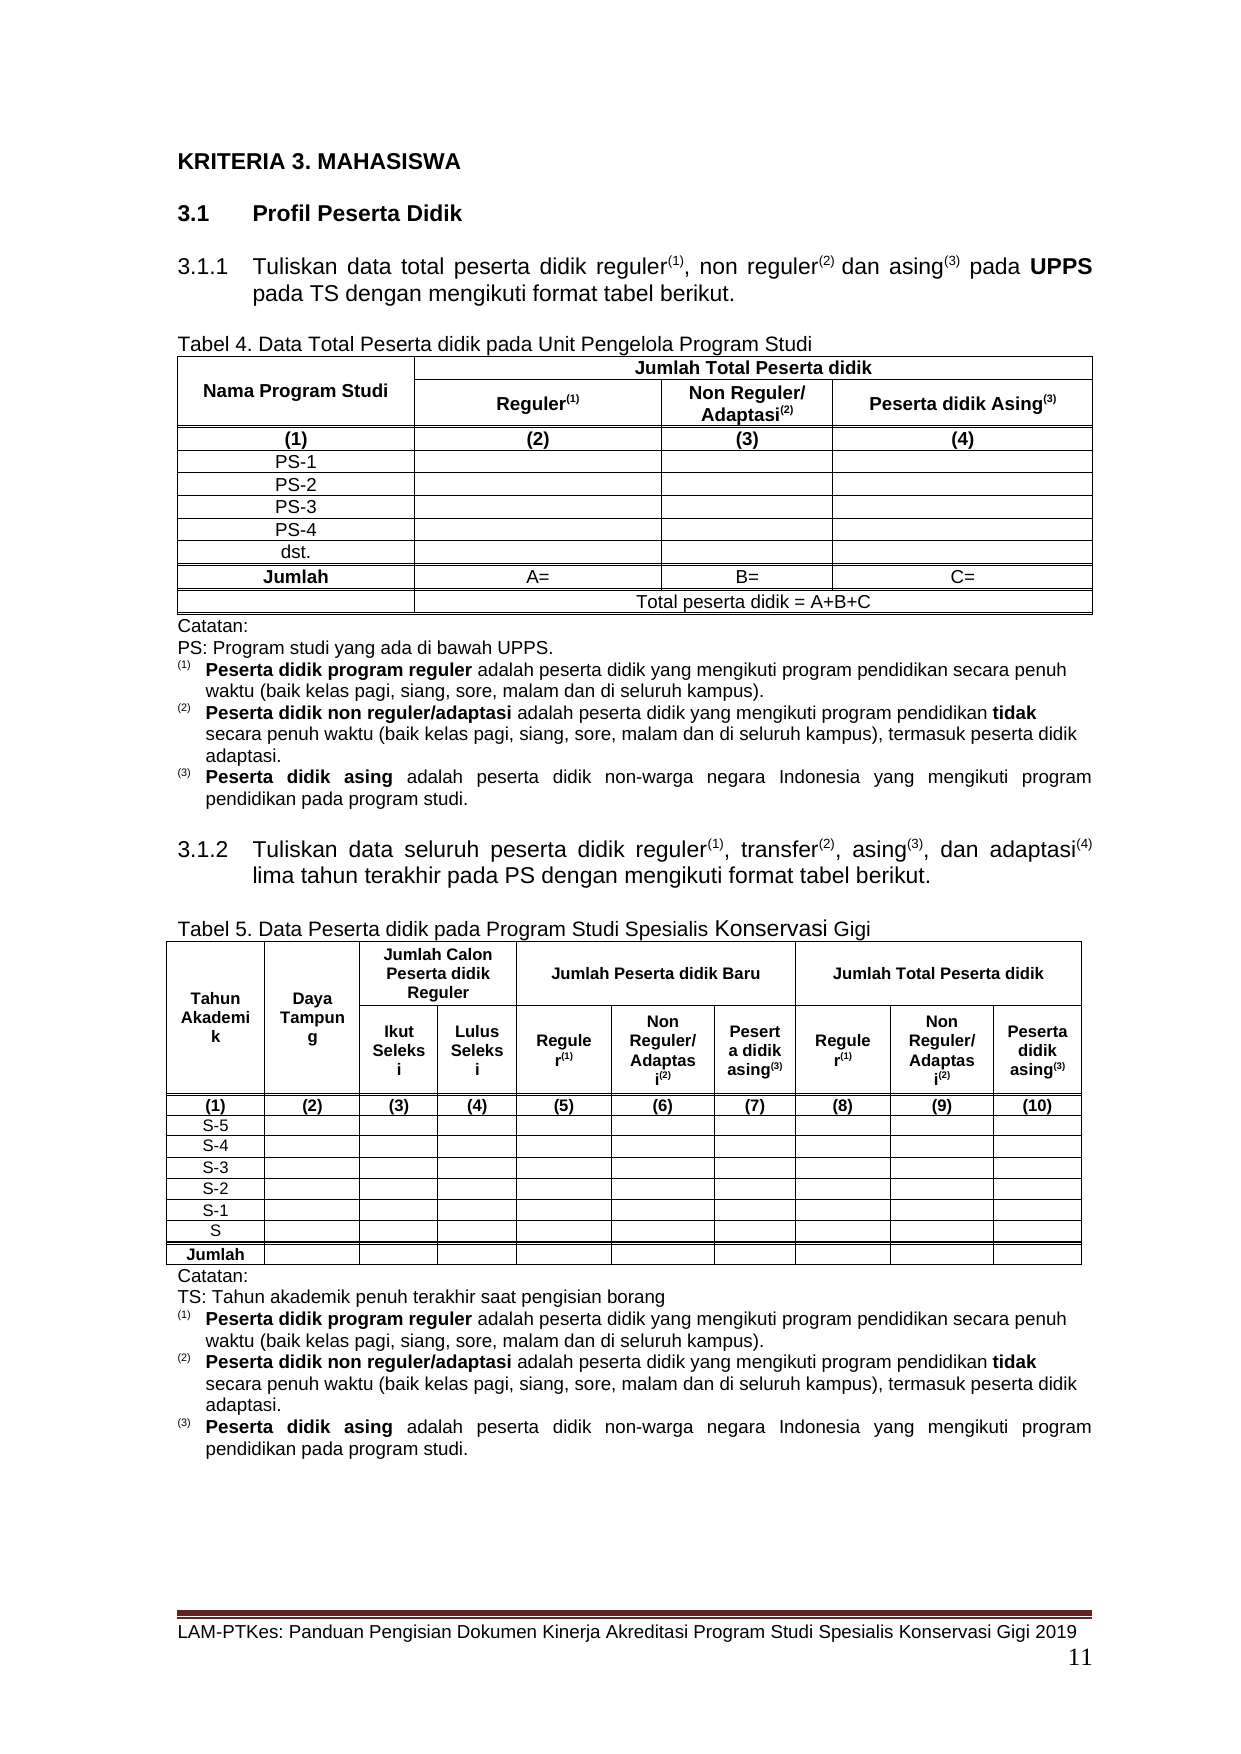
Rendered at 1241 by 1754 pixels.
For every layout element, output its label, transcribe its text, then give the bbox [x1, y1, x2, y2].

table_cell Ikut Seleksi [360, 1006, 437, 1093]
table_cell (1) [167, 1096, 264, 1115]
table_cell [612, 1179, 714, 1199]
table_cell [796, 1158, 890, 1177]
table_cell [360, 1158, 437, 1177]
table_cell (9) [891, 1096, 993, 1115]
text (3) Peserta didik asing adalah peserta didik non-warga negara Indonesia yang mengikuti program pendidikan pada program studi. [177, 766, 1092, 809]
table_cell (3) [360, 1096, 437, 1115]
table_cell [265, 1116, 359, 1135]
table_cell [517, 1200, 611, 1219]
table_cell (3) [662, 428, 832, 450]
table_cell S-4 [167, 1136, 264, 1157]
table_cell (1) [178, 428, 414, 450]
table_cell PS-4 [178, 519, 414, 540]
table_cell PS-2 [178, 473, 414, 495]
text (3) Peserta didik asing adalah peserta didik non-warga negara Indonesia yang mengikuti program pendidikan pada program studi. [177, 1416, 1092, 1459]
table_cell [796, 1200, 890, 1219]
table_cell [265, 1245, 359, 1264]
table_cell [891, 1200, 993, 1219]
text Catatan: [177, 615, 1092, 637]
text 3.1 Profil Peserta Didik [177, 200, 1092, 227]
table_cell [891, 1221, 993, 1241]
table_cell [517, 1136, 611, 1157]
table_cell [438, 1158, 516, 1177]
table_cell [891, 1245, 993, 1264]
table_cell [715, 1221, 795, 1241]
table_cell (6) [612, 1096, 714, 1115]
table_cell [517, 1158, 611, 1177]
table_cell [891, 1136, 993, 1157]
table_cell [265, 1136, 359, 1157]
table_header Tahun Akademik [167, 942, 264, 1093]
table_cell B= [662, 566, 832, 587]
table_cell Non Reguler/ Adaptasi(2) [612, 1006, 714, 1093]
table_cell [517, 1245, 611, 1264]
table_cell [415, 473, 661, 495]
table_cell Reguler(1) [796, 1006, 890, 1093]
table_cell (4) [833, 428, 1092, 450]
text (2) Peserta didik non reguler/adaptasi adalah peserta didik yang mengikuti program pendidikan tidak secara penuh waktu (baik kelas pagi, siang, sore, malam dan di seluruh kampus), termasuk peserta didik adaptasi. [177, 1351, 1092, 1416]
table_cell [833, 496, 1092, 517]
table_cell S [167, 1221, 264, 1241]
table_cell Peserta didik asing(3) [715, 1006, 795, 1093]
table_cell [994, 1136, 1081, 1157]
text Tabel 5. Data Peserta didik pada Program Studi Spesialis Konservasi Gigi [177, 915, 1092, 941]
table_cell [360, 1179, 437, 1199]
table_cell (2) [415, 428, 661, 450]
table_header Nama Program Studi [178, 357, 414, 425]
table_cell [415, 451, 661, 472]
table_cell [178, 591, 414, 612]
table_cell [612, 1136, 714, 1157]
table_cell Non Reguler/ Adaptasi(2) [662, 380, 832, 425]
table_cell [438, 1116, 516, 1135]
table_cell [994, 1200, 1081, 1219]
text TS: Tahun akademik penuh terakhir saat pengisian borang [177, 1286, 1092, 1308]
table_cell [265, 1221, 359, 1241]
table_cell [265, 1179, 359, 1199]
text 3.1.1 Tuliskan data total peserta didik reguler(1), non reguler(2) dan asing(3) pada UPPS pada TS dengan mengikuti format tabel berikut. [177, 253, 1092, 306]
table_cell [796, 1179, 890, 1199]
table_cell [833, 541, 1092, 563]
table_cell [438, 1179, 516, 1199]
table_cell (4) [438, 1096, 516, 1115]
table_cell [612, 1116, 714, 1135]
table_cell [517, 1221, 611, 1241]
table_cell (10) [994, 1096, 1081, 1115]
table_cell (8) [796, 1096, 890, 1115]
table_cell [438, 1245, 516, 1264]
text (1) Peserta didik program reguler adalah peserta didik yang mengikuti program pendidikan secara penuh waktu (baik kelas pagi, siang, sore, malam dan di seluruh kampus). [177, 658, 1092, 701]
table_cell Non Reguler/ Adaptasi(2) [891, 1006, 993, 1093]
table_cell S-1 [167, 1200, 264, 1219]
table_cell S-5 [167, 1116, 264, 1135]
table_cell [612, 1200, 714, 1219]
table_cell Peserta didik Asing(3) [833, 380, 1092, 425]
table_cell [438, 1221, 516, 1241]
text (2) Peserta didik non reguler/adaptasi adalah peserta didik yang mengikuti program pendidikan tidak secara penuh waktu (baik kelas pagi, siang, sore, malam dan di seluruh kampus), termasuk peserta didik adaptasi. [177, 701, 1092, 766]
table_cell [796, 1245, 890, 1264]
table_cell [891, 1179, 993, 1199]
table_cell [994, 1116, 1081, 1135]
table_cell [265, 1200, 359, 1219]
table_cell [415, 496, 661, 517]
table_cell [360, 1136, 437, 1157]
text Catatan: [177, 1265, 1092, 1286]
table_cell Jumlah [167, 1245, 264, 1264]
table_cell dst. [178, 541, 414, 563]
table_header Daya Tampung [265, 942, 359, 1093]
table_cell [994, 1179, 1081, 1199]
table_cell [517, 1179, 611, 1199]
table_cell [833, 451, 1092, 472]
table_cell [715, 1136, 795, 1157]
table_cell [360, 1245, 437, 1264]
table_cell PS-1 [178, 451, 414, 472]
table_cell Peserta didik asing(3) [994, 1006, 1081, 1093]
table_cell [612, 1158, 714, 1177]
table_cell A= [415, 566, 661, 587]
table_cell S-2 [167, 1179, 264, 1199]
table_cell Reguler(1) [517, 1006, 611, 1093]
table_cell [796, 1116, 890, 1135]
table_cell [265, 1158, 359, 1177]
table_cell [715, 1116, 795, 1135]
table_cell Total peserta didik = A+B+C [415, 591, 1092, 612]
table_cell PS-3 [178, 496, 414, 517]
table_cell [662, 473, 832, 495]
table_header Jumlah Total Peserta didik [796, 942, 1081, 1005]
text PS: Program studi yang ada di bawah UPPS. [177, 637, 1092, 658]
table_cell (7) [715, 1096, 795, 1115]
table_cell [994, 1221, 1081, 1241]
table_cell [715, 1245, 795, 1264]
table_cell [833, 519, 1092, 540]
table_cell [891, 1116, 993, 1135]
table_cell C= [833, 566, 1092, 587]
table_header Jumlah Calon Peserta didik Reguler [360, 942, 516, 1005]
table_cell [715, 1179, 795, 1199]
table_cell [517, 1116, 611, 1135]
table_cell [415, 519, 661, 540]
table_cell Jumlah [178, 566, 414, 587]
table_cell [994, 1245, 1081, 1264]
table_cell [662, 451, 832, 472]
text (1) Peserta didik program reguler adalah peserta didik yang mengikuti program pendidikan secara penuh waktu (baik kelas pagi, siang, sore, malam dan di seluruh kampus). [177, 1308, 1092, 1351]
table_cell [662, 519, 832, 540]
table_header Jumlah Total Peserta didik [415, 357, 1092, 379]
table_cell S-3 [167, 1158, 264, 1177]
table_cell (5) [517, 1096, 611, 1115]
table_cell [796, 1221, 890, 1241]
table_header Jumlah Peserta didik Baru [517, 942, 795, 1005]
table_cell [715, 1158, 795, 1177]
table_cell [662, 496, 832, 517]
subtitle KRITERIA 3. MAHASISWA [177, 148, 1092, 174]
table_cell [415, 541, 661, 563]
table_cell [994, 1158, 1081, 1177]
table_cell [833, 473, 1092, 495]
table_cell Lulus Seleksi [438, 1006, 516, 1093]
text Tabel 4. Data Total Peserta didik pada Unit Pengelola Program Studi [177, 332, 1092, 356]
table_cell [360, 1221, 437, 1241]
table_cell [715, 1200, 795, 1219]
table_cell [360, 1200, 437, 1219]
table_cell [612, 1221, 714, 1241]
table_cell [438, 1136, 516, 1157]
text 3.1.2 Tuliskan data seluruh peserta didik reguler(1), transfer(2), asing(3), dan adaptasi(4) lima tahun terakhir pada PS dengan mengikuti format tabel berikut. [177, 836, 1092, 888]
table_cell [796, 1136, 890, 1157]
table_cell Reguler(1) [415, 380, 661, 425]
table_cell [891, 1158, 993, 1177]
table_cell [360, 1116, 437, 1135]
table_cell [612, 1245, 714, 1264]
table_cell [662, 541, 832, 563]
table_cell [438, 1200, 516, 1219]
table_cell (2) [265, 1096, 359, 1115]
